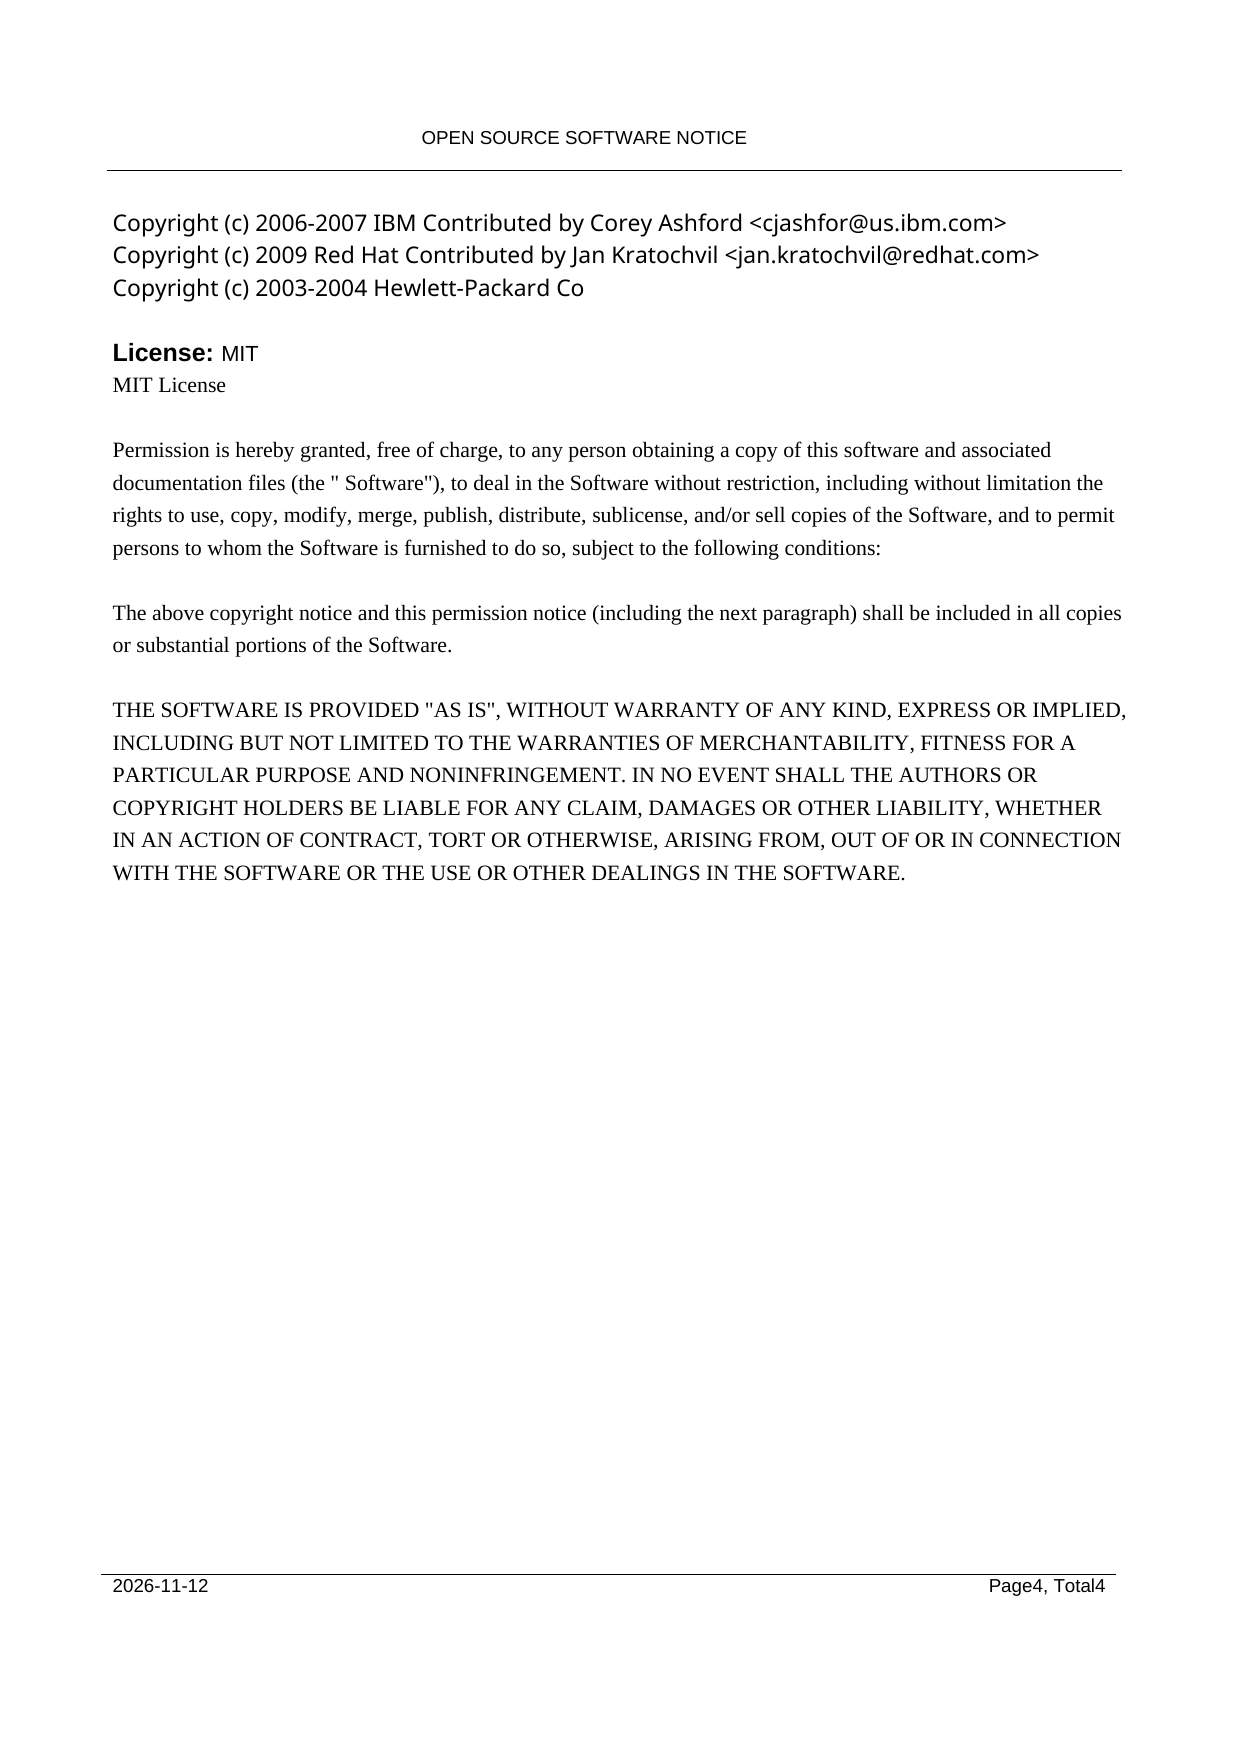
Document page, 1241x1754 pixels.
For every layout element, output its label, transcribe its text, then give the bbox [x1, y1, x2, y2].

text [112, 206, 1128, 336]
text License: MIT [112, 336, 1128, 369]
text MIT License Permission is hereby granted, free of charge, to any person obtaining a copy of this software and associated documentation files (the " Software"), to deal in the Software without restriction, including without limitation the rights to use, copy, modify, merge, publish, distribute, sublicense, and/or sell copies of the Software, and to permit persons to whom the Software is furnished to do so, subject to the following conditions: The above copyright notice and this permission notice (including the next paragraph) shall be included in all copies or substantial portions of the Software. THE SOFTWARE IS PROVIDED "AS IS", WITHOUT WARRANTY OF ANY KIND, EXPRESS OR IMPLIED, INCLUDING BUT NOT LIMITED TO THE WARRANTIES OF MERCHANTABILITY, FITNESS FOR A PARTICULAR PURPOSE AND NONINFRINGEMENT. IN NO EVENT SHALL THE AUTHORS OR COPYRIGHT HOLDERS BE LIABLE FOR ANY CLAIM, DAMAGES OR OTHER LIABILITY, WHETHER IN AN ACTION OF CONTRACT, TORT OR OTHERWISE, ARISING FROM, OUT OF OR IN CONNECTION WITH THE SOFTWARE OR THE USE OR OTHER DEALINGS IN THE SOFTWARE. [112, 369, 1128, 921]
